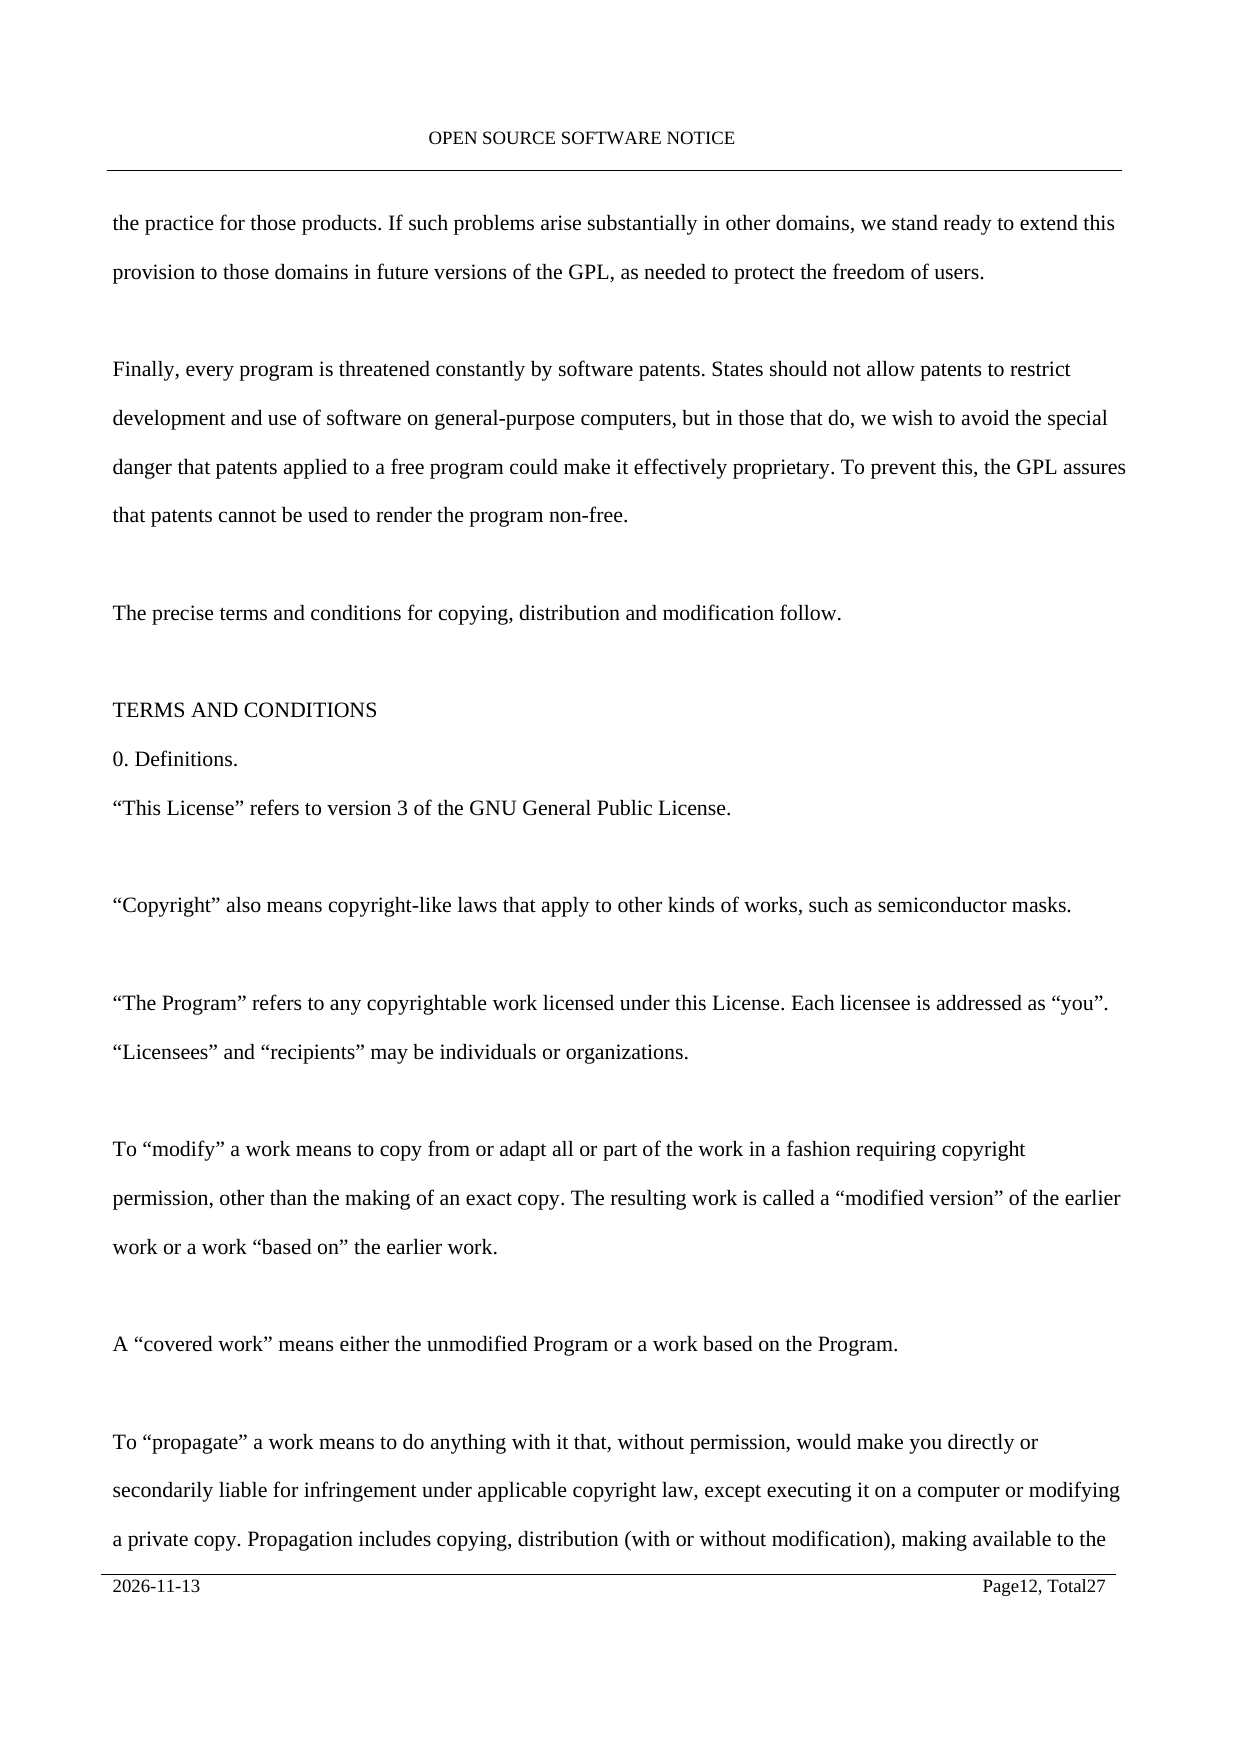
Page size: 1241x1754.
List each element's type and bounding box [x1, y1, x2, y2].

text [112, 206, 1128, 1555]
